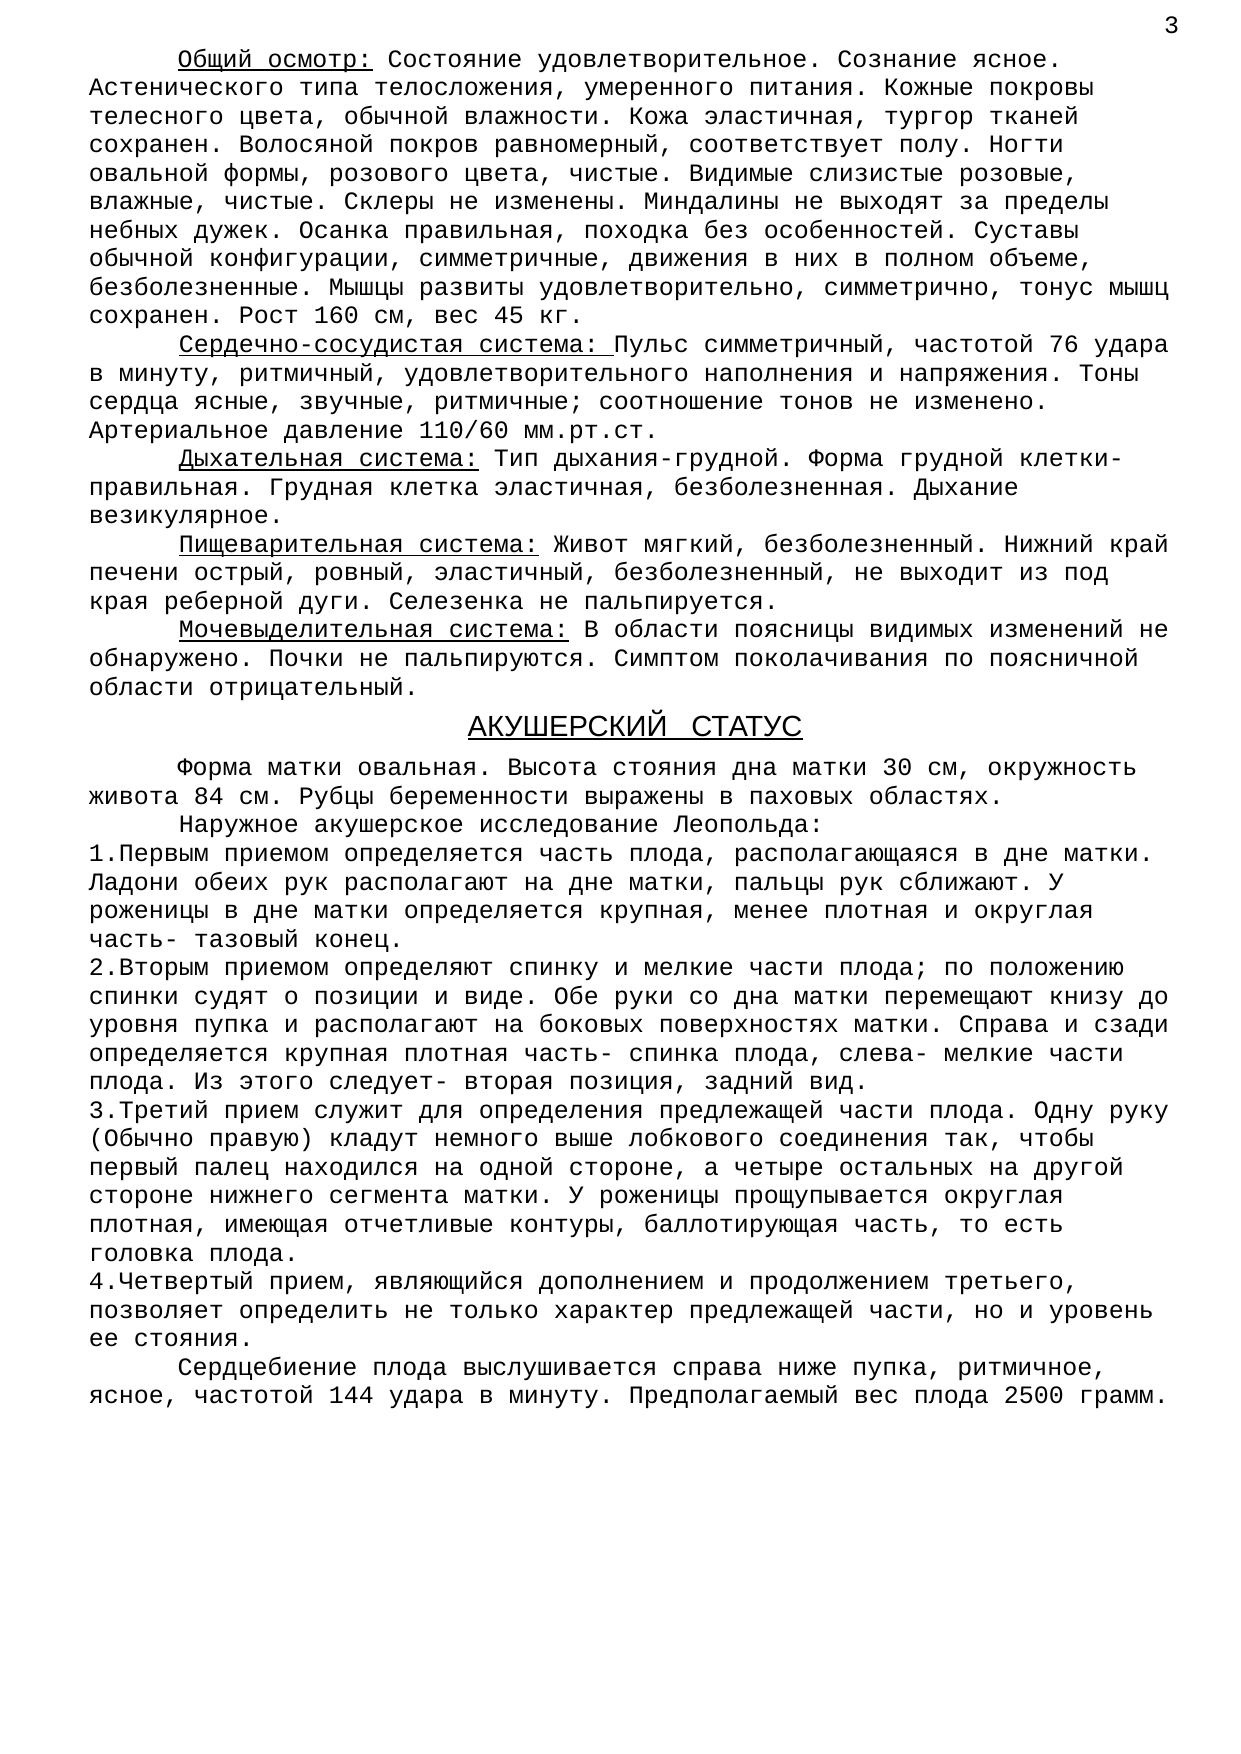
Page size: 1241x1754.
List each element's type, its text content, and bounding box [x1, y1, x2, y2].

subtitle Сердцебиение плода выслушивается справа ниже пупка, ритмичное, ясное, частотой 144 удара в минуту. Предполагаемый вес плода 2500 грамм. [89, 1354, 1181, 1411]
subtitle АКУШЕРСКИЙ СТАТУС [89, 709, 1181, 742]
subtitle Форма матки овальная. Высота стояния дна матки 30 см, окружность живота 84 см. Рубцы беременности выражены в паховых областях. Наружное акушерское исследование Леопольда: 1.Первым приемом определяется часть плода, располагающаяся в дне матки. Ладони обеих рук располагают на дне матки, пальцы рук сближают. У роженицы в дне матки определяется крупная, менее плотная и округлая часть- тазовый конец. 2.Вторым приемом определяют спинку и мелкие части плода; по положению спинки судят о позиции и виде. Обе руки со дна матки перемещают книзу до уровня пупка и располагают на боковых поверхностях матки. Справа и сзади определяется крупная плотная часть- спинка плода, слева- мелкие части плода. Из этого следует- вторая позиция, задний вид. 3.Третий прием служит для определения предлежащей части плода. Одну руку (Обычно правую) кладут немного выше лобкового соединения так, чтобы первый палец находился на одной стороне, а четыре остальных на другой стороне нижнего сегмента матки. У роженицы прощупывается округлая плотная, имеющая отчетливые контуры, баллотирующая часть, то есть головка плода. 4.Четвертый прием, являющийся дополнением и продолжением третьего, позволяет определить не только характер предлежащей части, но и уровень ее стояния. [89, 755, 1181, 1354]
subtitle Общий осмотр: Состояние удовлетворительное. Сознание ясное. Астенического типа телосложения, умеренного питания. Кожные покровы телесного цвета, обычной влажности. Кожа эластичная, тургор тканей сохранен. Волосяной покров равномерный, соответствует полу. Ногти овальной формы, розового цвета, чистые. Видимые слизистые розовые, влажные, чистые. Склеры не изменены. Миндалины не выходят за пределы небных дужек. Осанка правильная, походка без особенностей. Суставы обычной конфигурации, симметричные, движения в них в полном объеме, безболезненные. Мышцы развиты удовлетворительно, симметрично, тонус мышц сохранен. Рост 160 см, вес 45 кг. Сердечно-сосудистая система: Пульс симметричный, частотой 76 удара в минуту, ритмичный, удовлетворительного наполнения и напряжения. Тоны сердца ясные, звучные, ритмичные; соотношение тонов не изменено. Артериальное давление 110/60 мм.рт.ст. Дыхательная система: Тип дыхания-грудной. Форма грудной клетки- правильная. Грудная клетка эластичная, безболезненная. Дыхание везикулярное. Пищеварительная система: Живот мягкий, безболезненный. Нижний край печени острый, ровный, эластичный, безболезненный, не выходит из под края реберной дуги. Селезенка не пальпируется. Мочевыделительная система: В области поясницы видимых изменений не обнаружено. Почки не пальпируются. Симптом поколачивания по поясничной области отрицательный. [89, 46, 1181, 702]
